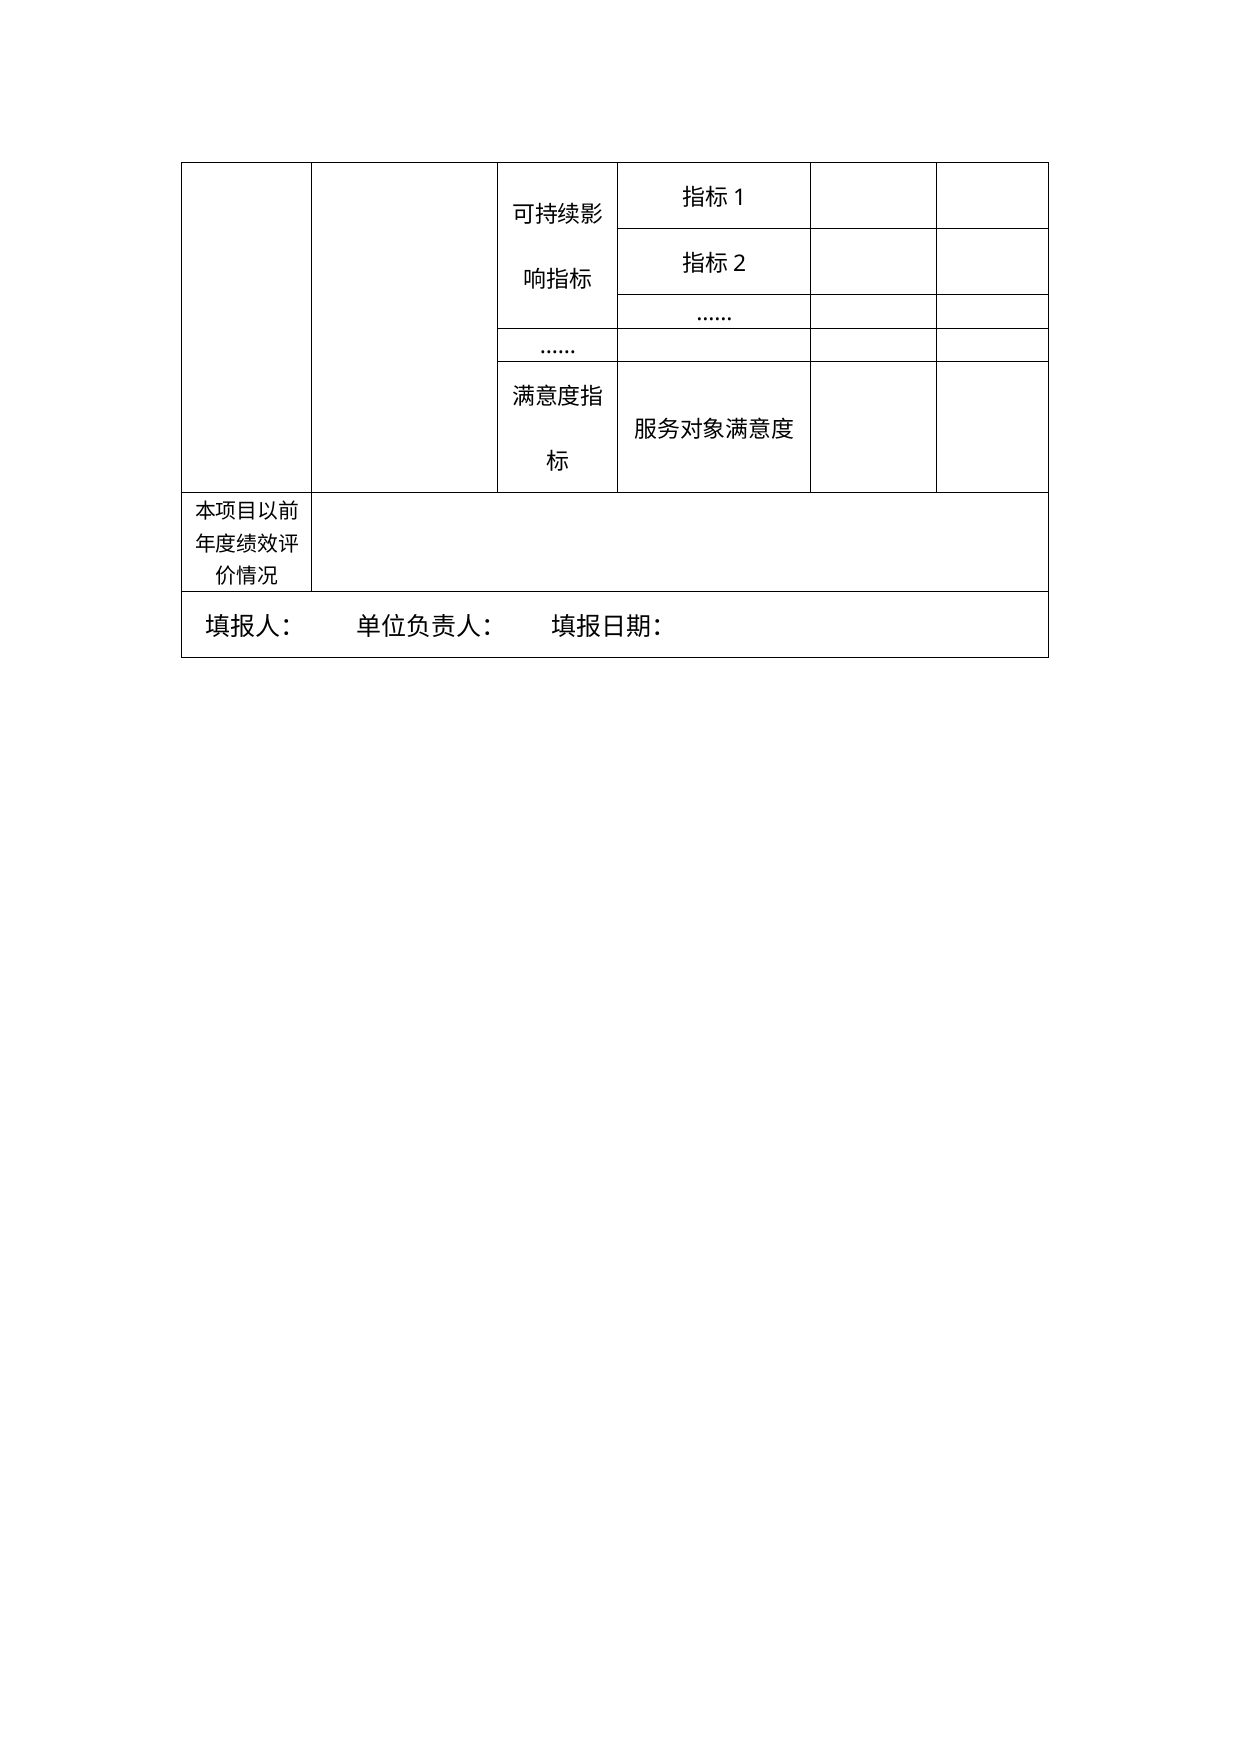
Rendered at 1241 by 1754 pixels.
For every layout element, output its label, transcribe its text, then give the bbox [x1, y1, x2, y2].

table_cell 满意度指标 [498, 362, 617, 492]
table_cell 指标1 [618, 163, 810, 228]
table_cell [937, 362, 1048, 492]
table_cell 指标2 [618, 229, 810, 294]
table_cell [811, 295, 936, 328]
table_cell …… [618, 295, 810, 328]
table_cell [937, 329, 1048, 361]
table_cell [811, 229, 936, 294]
table_cell 填报人： 单位负责人： 填报日期： [182, 592, 1048, 657]
table_cell 本项目以前年度绩效评价情况 [182, 493, 311, 591]
table_cell [811, 163, 936, 228]
table_cell 服务对象满意度 [618, 362, 810, 492]
table_cell 可持续影响指标 [498, 163, 617, 328]
table_cell [937, 229, 1048, 294]
table_cell [312, 493, 1048, 591]
table_cell [937, 295, 1048, 328]
table_cell [811, 329, 936, 361]
table_cell [811, 362, 936, 492]
table_cell [618, 329, 810, 361]
table_cell …… [498, 329, 617, 361]
table_cell [937, 163, 1048, 228]
